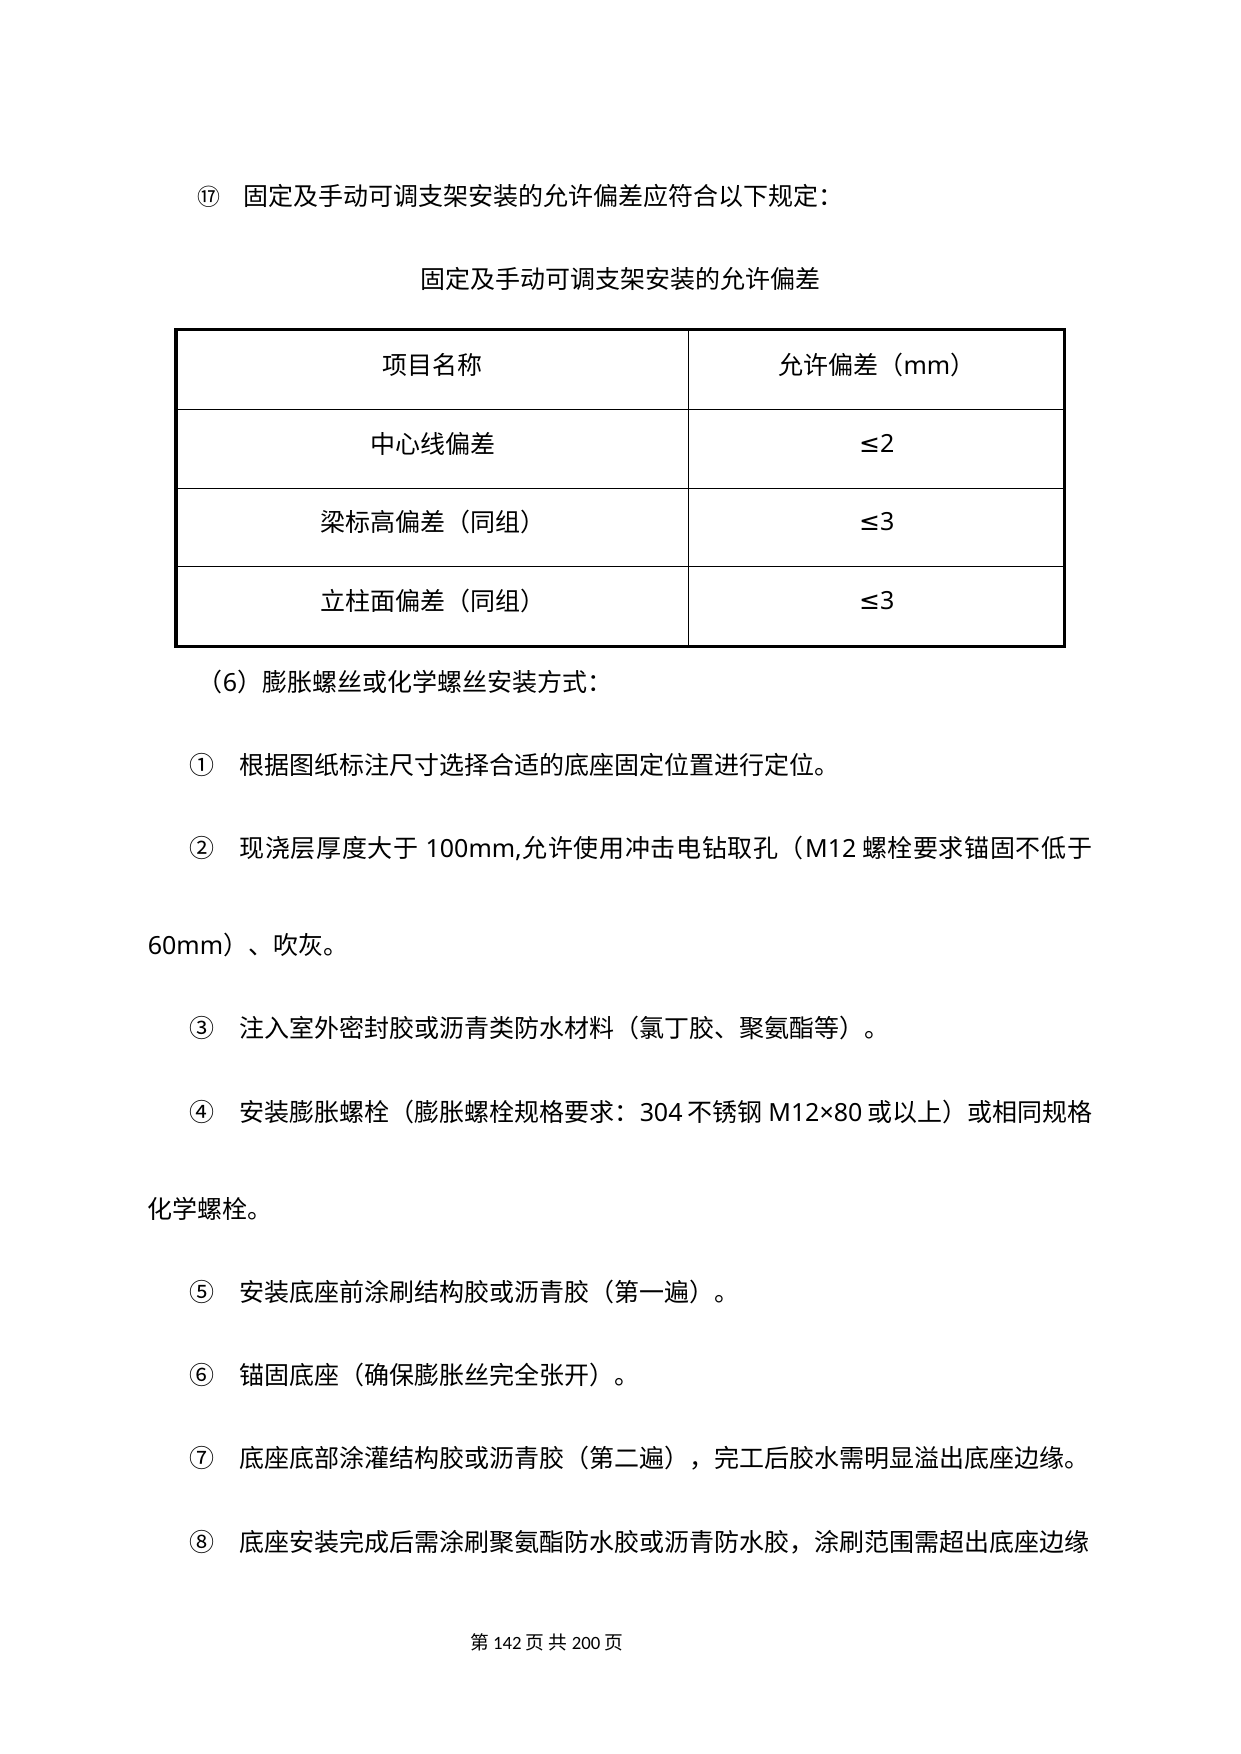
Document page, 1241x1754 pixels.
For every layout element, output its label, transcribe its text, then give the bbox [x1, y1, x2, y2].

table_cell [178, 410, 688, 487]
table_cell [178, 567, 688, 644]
text （6）膨胀螺丝或化学螺丝安装方式： [148, 648, 1092, 713]
list 安装膨胀螺栓（膨胀螺栓规格要求：304不锈钢 M12×80或以上）或相同规格化学螺栓。 [148, 1078, 1092, 1240]
list 注入室外密封胶或沥青类防水材料（氯丁胶、聚氨酯等）。 [148, 994, 1092, 1059]
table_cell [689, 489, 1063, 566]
list 固定及手动可调支架安装的允许偏差应符合以下规定： [148, 162, 1092, 227]
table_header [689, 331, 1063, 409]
text 固定及手动可调支架安装的允许偏差 [148, 245, 1092, 310]
list 根据图纸标注尺寸选择合适的底座固定位置进行定位。 [148, 731, 1092, 796]
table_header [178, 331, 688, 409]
list 锚固底座（确保膨胀丝完全张开）。 [148, 1341, 1092, 1406]
list 安装底座前涂刷结构胶或沥青胶（第一遍）。 [148, 1258, 1092, 1323]
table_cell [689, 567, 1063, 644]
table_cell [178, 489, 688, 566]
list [148, 1508, 1092, 1573]
list 底座底部涂灌结构胶或沥青胶（第二遍），完工后胶水需明显溢出底座边缘。 [148, 1424, 1092, 1489]
list 现浇层厚度大于 100mm,允许使用冲击电钻取孔（M12螺栓要求锚固不低于 60mm）、吹灰。 [148, 814, 1092, 976]
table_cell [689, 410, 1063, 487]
